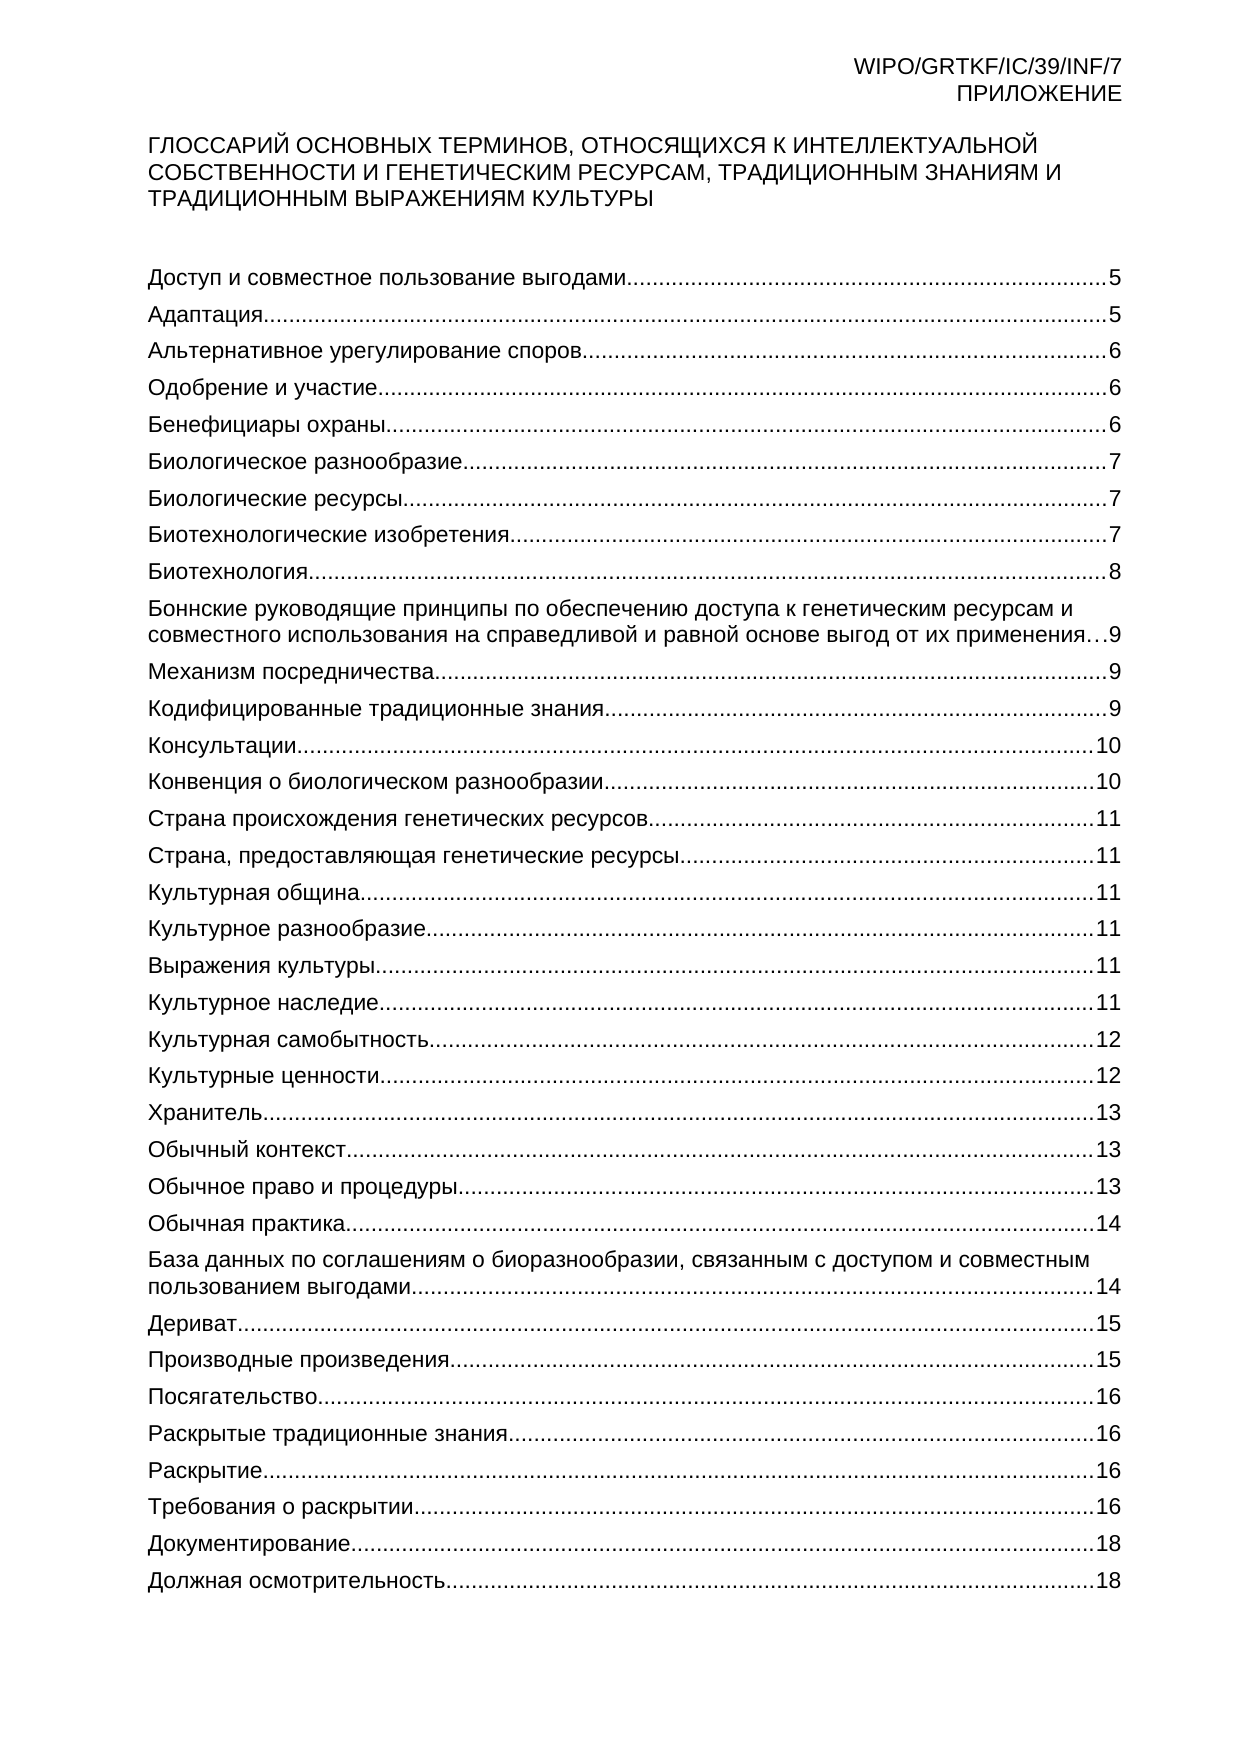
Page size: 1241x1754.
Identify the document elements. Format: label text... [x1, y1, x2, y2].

text ГЛОССАРИЙ ОСНОВНЫХ ТЕРМИНОВ, ОТНОСЯЩИХСЯ К ИНТЕЛЛЕКТУАЛЬНОЙ СОБСТВЕННОСТИ И ГЕНЕТИЧЕСКИМ РЕСУРСАМ, ТРАДИЦИОННЫМ ЗНАНИЯМ И ТРАДИЦИОННЫМ ВЫРАЖЕНИЯМ КУЛЬТУРЫ [148, 132, 1122, 211]
